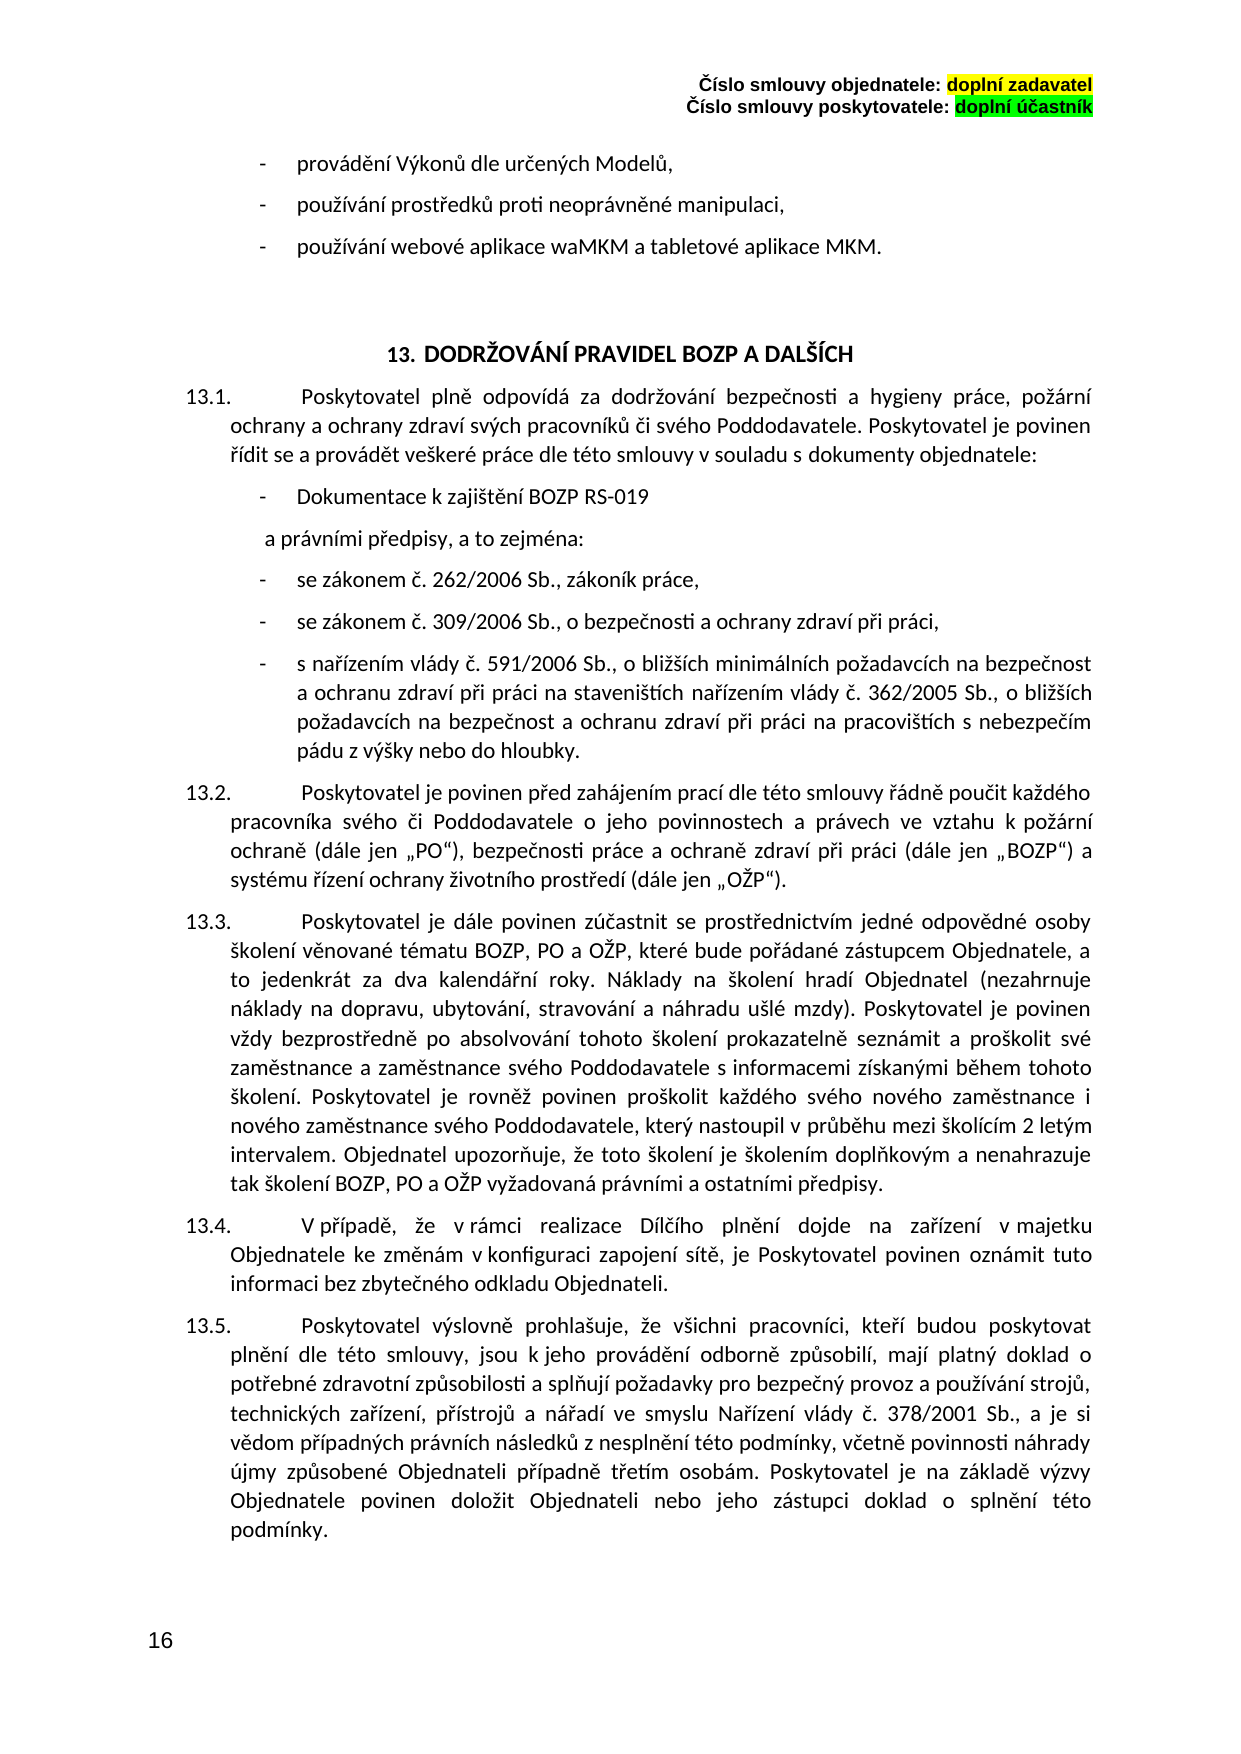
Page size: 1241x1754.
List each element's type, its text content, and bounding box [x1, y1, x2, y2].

list používání prostředků proti neoprávněné manipulaci, [259, 189, 1092, 218]
list se zákonem č. 262/2006 Sb., zákoník práce, [259, 564, 1092, 593]
text Poskytovatel výslovně prohlašuje, že všichni pracovníci, kteří budou poskytovat plnění dle této smlouvy, jsou k jeho provádění odborně způsobilí, mají platný doklad o potřebné zdravotní způsobilosti a splňují požadavky pro bezpečný provoz a používání strojů, technických zařízení, přístrojů a nářadí ve smyslu Nařízení vlády č. 378/2001 Sb., a je si vědom případných právních následků z nesplnění této podmínky, včetně povinnosti náhrady újmy způsobené Objednateli případně třetím osobám. Poskytovatel je na základě výzvy Objednatele povinen doložit Objednateli nebo jeho zástupci doklad o splnění této podmínky. [185, 1310, 1092, 1543]
list s nařízením vlády č. 591/2006 Sb., o bližších minimálních požadavcích na bezpečnost a ochranu zdraví při práci na staveništích nařízením vlády č. 362/2005 Sb., o bližších požadavcích na bezpečnost a ochranu zdraví při práci na pracovištích s nebezpečím pádu z výšky nebo do hloubky. [259, 648, 1092, 764]
list Dokumentace k zajištění BOZP RS-019 [259, 481, 1092, 510]
text Poskytovatel plně odpovídá za dodržování bezpečnosti a hygieny práce, požární ochrany a ochrany zdraví svých pracovníků či svého Poddodavatele. Poskytovatel je povinen řídit se a provádět veškeré práce dle této smlouvy v souladu s dokumenty objednatele: [185, 381, 1092, 468]
text Dodržování pravidel BOZP a dalších [148, 339, 1092, 368]
list používání webové aplikace waMKM a tabletové aplikace MKM. [259, 231, 1092, 260]
text Poskytovatel je povinen před zahájením prací dle této smlouvy řádně poučit každého pracovníka svého či Poddodavatele o jeho povinnostech a právech ve vztahu k požární ochraně (dále jen „PO“), bezpečnosti práce a ochraně zdraví při práci (dále jen „BOZP“) a systému řízení ochrany životního prostředí (dále jen „OŽP“). [185, 777, 1092, 893]
list se zákonem č. 309/2006 Sb., o bezpečnosti a ochrany zdraví při práci, [259, 606, 1092, 635]
list provádění Výkonů dle určených Modelů, [259, 148, 1092, 177]
text Poskytovatel je dále povinen zúčastnit se prostřednictvím jedné odpovědné osoby školení věnované tématu BOZP, PO a OŽP, které bude pořádané zástupcem Objednatele, a to jedenkrát za dva kalendářní roky. Náklady na školení hradí Objednatel (nezahrnuje náklady na dopravu, ubytování, stravování a náhradu ušlé mzdy). Poskytovatel je povinen vždy bezprostředně po absolvování tohoto školení prokazatelně seznámit a proškolit své zaměstnance a zaměstnance svého Poddodavatele s informacemi získanými během tohoto školení. Poskytovatel je rovněž povinen proškolit každého svého nového zaměstnance i nového zaměstnance svého Poddodavatele, který nastoupil v průběhu mezi školícím 2 letým intervalem. Objednatel upozorňuje, že toto školení je školením doplňkovým a nenahrazuje tak školení BOZP, PO a OŽP vyžadovaná právními a ostatními předpisy. [185, 906, 1092, 1198]
text V případě, že v rámci realizace Dílčího plnění dojde na zařízení v majetku Objednatele ke změnám v konfiguraci zapojení sítě, je Poskytovatel povinen oznámit tuto informaci bez zbytečného odkladu Objednateli. [185, 1210, 1092, 1298]
list a právními předpisy, a to zejména: [230, 523, 1092, 552]
